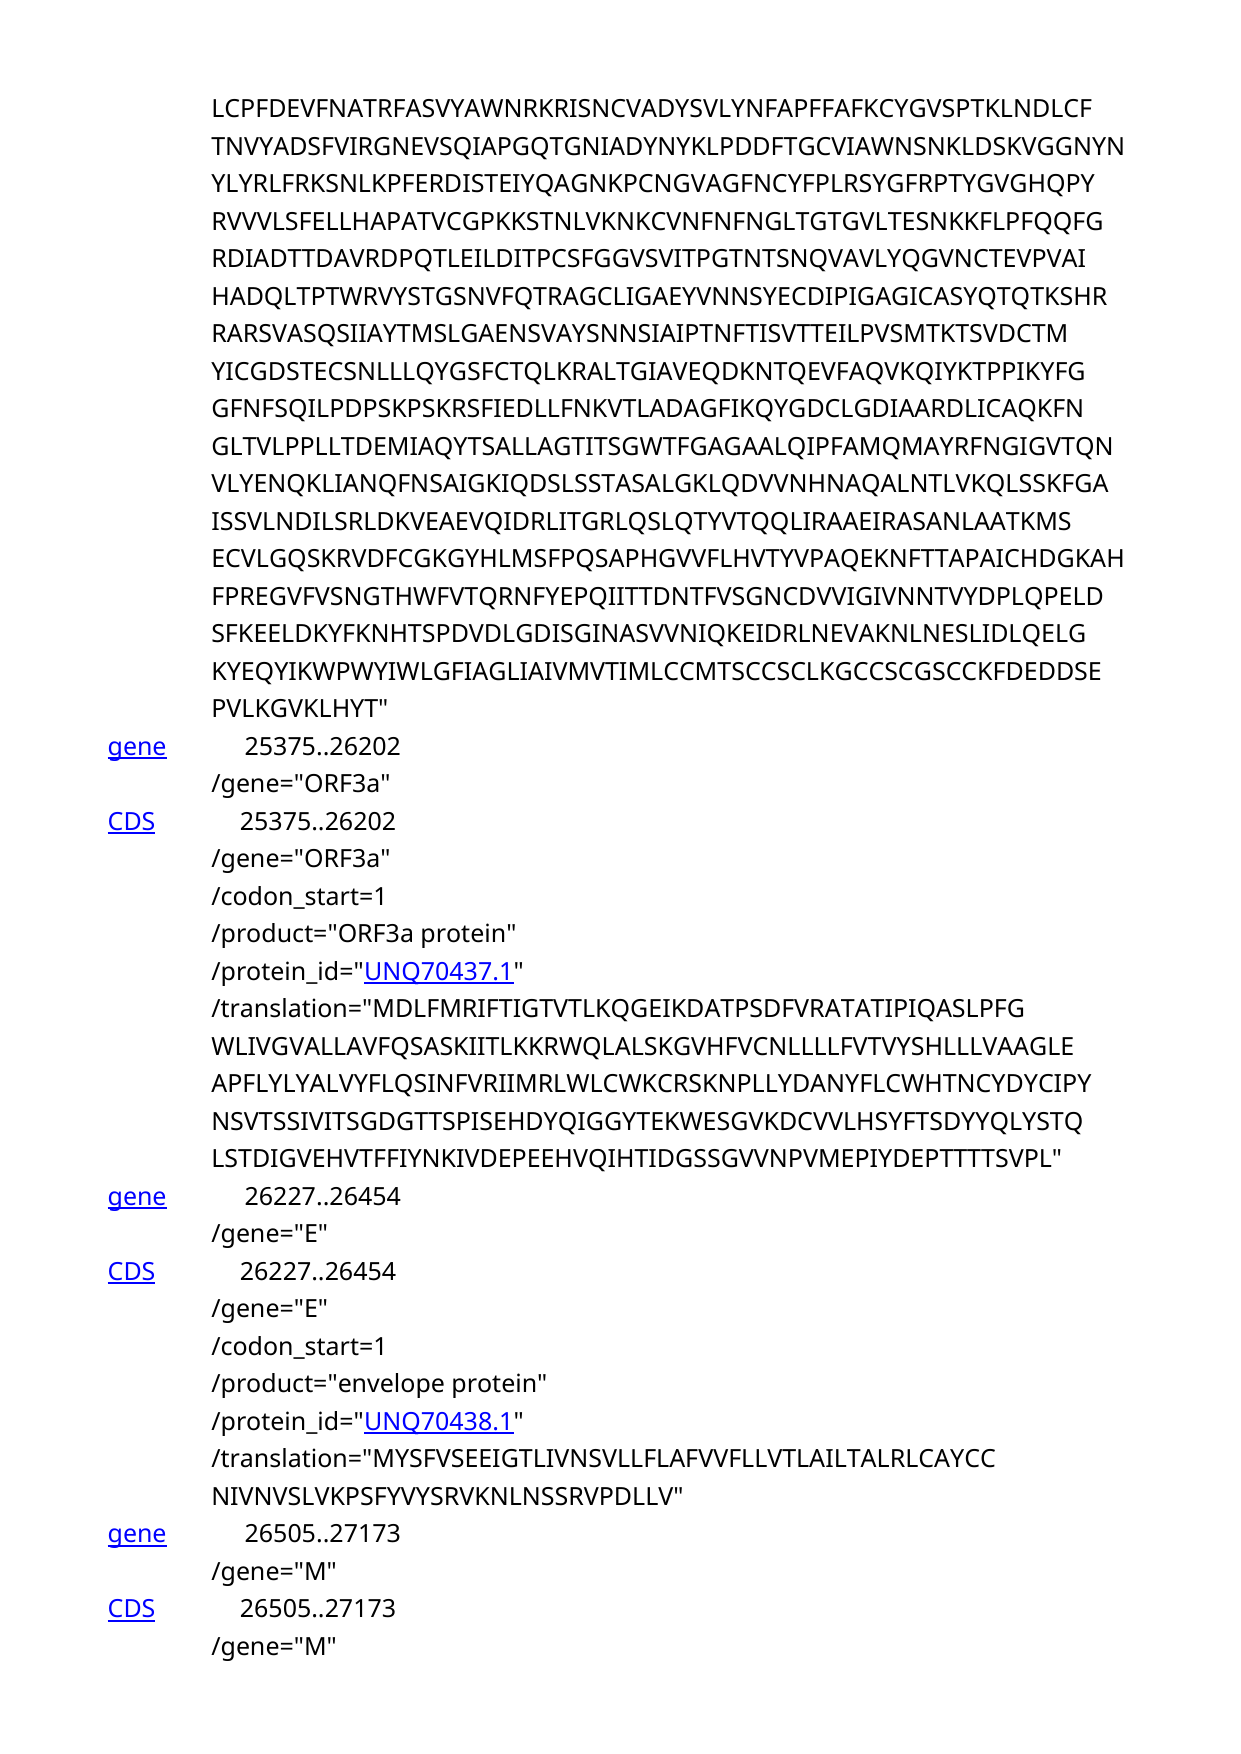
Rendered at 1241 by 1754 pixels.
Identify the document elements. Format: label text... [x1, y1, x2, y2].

text WLIVGVALLAVFQSASKIITLKKRWQLALSKGVHFVCNLLLLFVTVYSHLLLVAAGLE [75, 1027, 1165, 1064]
text NSVTSSIVITSGDGTTSPISEHDYQIGGYTEKWESGVKDCVVLHSYFTSDYYQLYSTQ [75, 1102, 1165, 1139]
text KYEQYIKWPWYIWLGFIAGLIAIVMVTIMLCCMTSCCSCLKGCCSCGSCCKFDEDDSE [75, 652, 1165, 689]
text /gene="M" [75, 1552, 1165, 1589]
text LSTDIGVEHVTFFIYNKIVDEPEEHVQIHTIDGSSGVVNPVMEPIYDEPTTTTSVPL" [75, 1139, 1165, 1177]
text RVVVLSFELLHAPATVCGPKKSTNLVKNKCVNFNFNGLTGTGVLTESNKKFLPFQQFG [75, 202, 1165, 239]
text gene 26505..27173 [75, 1514, 1165, 1552]
text /translation="MDLFMRIFTIGTVTLKQGEIKDATPSDFVRATATIPIQASLPFG [75, 989, 1165, 1027]
text /gene="ORF3a" [75, 839, 1165, 877]
text ECVLGQSKRVDFCGKGYHLMSFPQSAPHGVVFLHVTYVPAQEKNFTTAPAICHDGKAH [75, 539, 1165, 577]
text HADQLTPTWRVYSTGSNVFQTRAGCLIGAEYVNNSYECDIPIGAGICASYQTQTKSHR [75, 277, 1165, 314]
text gene 25375..26202 [75, 727, 1165, 764]
text ISSVLNDILSRLDKVEAEVQIDRLITGRLQSLQTYVTQQLIRAAEIRASANLAATKMS [75, 502, 1165, 539]
text gene 26227..26454 [75, 1177, 1165, 1214]
text CDS 26227..26454 [75, 1252, 1165, 1289]
text /gene="M" [75, 1627, 1165, 1664]
text YICGDSTECSNLLLQYGSFCTQLKRALTGIAVEQDKNTQEVFAQVKQIYKTPPIKYFG [75, 352, 1165, 389]
text CDS 25375..26202 [75, 802, 1165, 839]
text FPREGVFVSNGTHWFVTQRNFYEPQIITTDNTFVSGNCDVVIGIVNNTVYDPLQPELD [75, 577, 1165, 614]
text /gene="ORF3a" [75, 764, 1165, 802]
text /translation="MYSFVSEEIGTLIVNSVLLFLAFVVFLLVTLAILTALRLCAYCC [75, 1439, 1165, 1477]
text TNVYADSFVIRGNEVSQIAPGQTGNIADYNYKLPDDFTGCVIAWNSNKLDSKVGGNYN [75, 127, 1165, 164]
text /product="ORF3a protein" [75, 914, 1165, 952]
text /codon_start=1 [75, 877, 1165, 914]
text RDIADTTDAVRDPQTLEILDITPCSFGGVSVITPGTNTSNQVAVLYQGVNCTEVPVAI [75, 239, 1165, 277]
text NIVNVSLVKPSFYVYSRVKNLNSSRVPDLLV" [75, 1477, 1165, 1514]
text RARSVASQSIIAYTMSLGAENSVAYSNNSIAIPTNFTISVTTEILPVSMTKTSVDCTM [75, 314, 1165, 352]
text /product="envelope protein" [75, 1364, 1165, 1402]
text APFLYLYALVYFLQSINFVRIIMRLWLCWKCRSKNPLLYDANYFLCWHTNCYDYCIPY [75, 1064, 1165, 1102]
text PVLKGVKLHYT" [75, 689, 1165, 727]
text /gene="E" [75, 1289, 1165, 1327]
text GLTVLPPLLTDEMIAQYTSALLAGTITSGWTFGAGAALQIPFAMQMAYRFNGIGVTQN [75, 427, 1165, 464]
text VLYENQKLIANQFNSAIGKIQDSLSSTASALGKLQDVVNHNAQALNTLVKQLSSKFGA [75, 464, 1165, 502]
text /codon_start=1 [75, 1327, 1165, 1364]
text /protein_id="UNQ70437.1" [75, 952, 1165, 989]
text GFNFSQILPDPSKPSKRSFIEDLLFNKVTLADAGFIKQYGDCLGDIAARDLICAQKFN [75, 389, 1165, 427]
text /gene="E" [75, 1214, 1165, 1252]
text SFKEELDKYFKNHTSPDVDLGDISGINASVVNIQKEIDRLNEVAKNLNESLIDLQELG [75, 614, 1165, 652]
text LCPFDEVFNATRFASVYAWNRKRISNCVADYSVLYNFAPFFAFKCYGVSPTKLNDLCF [75, 89, 1165, 127]
text YLYRLFRKSNLKPFERDISTEIYQAGNKPCNGVAGFNCYFPLRSYGFRPTYGVGHQPY [75, 164, 1165, 202]
text /protein_id="UNQ70438.1" [75, 1402, 1165, 1439]
text CDS 26505..27173 [75, 1589, 1165, 1627]
